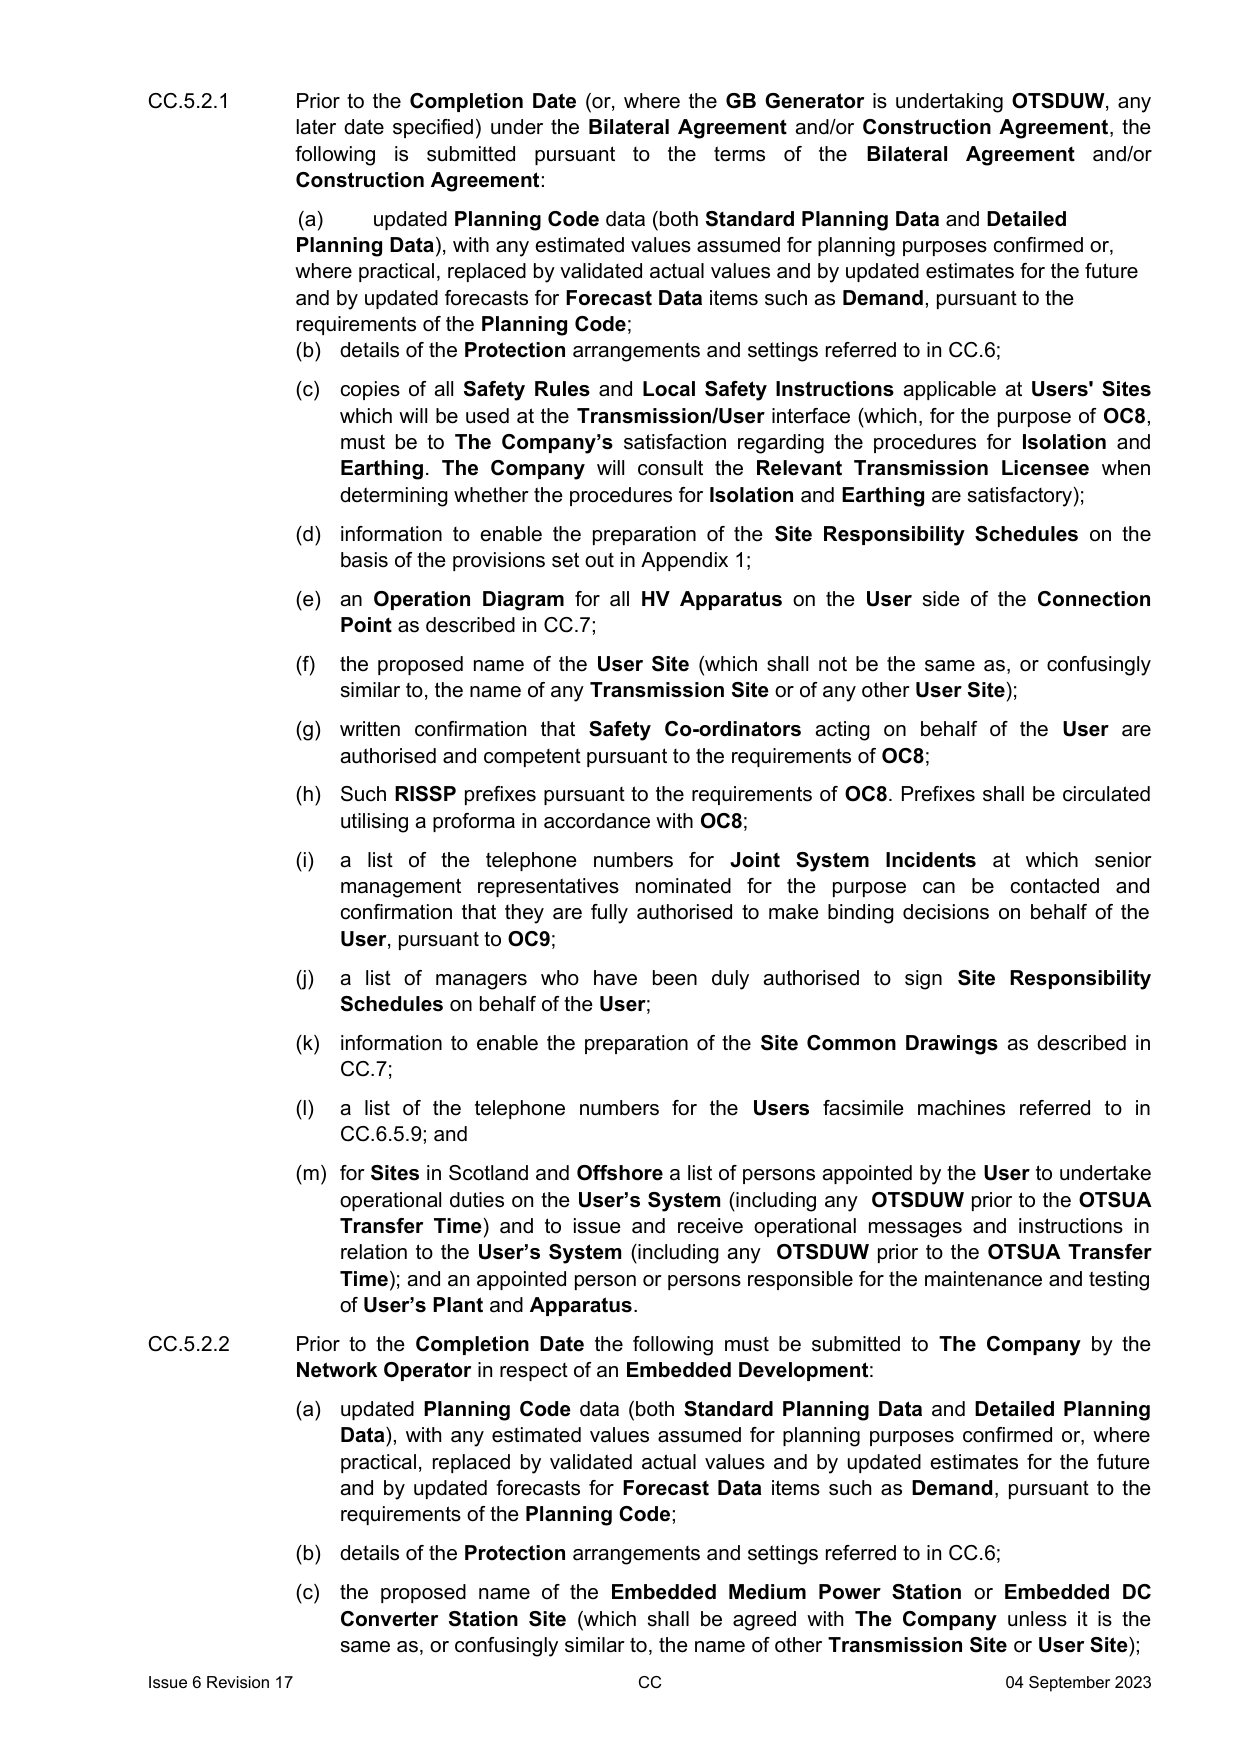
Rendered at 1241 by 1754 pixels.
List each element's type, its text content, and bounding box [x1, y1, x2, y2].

text (i) a list of the telephone numbers for Joint System Incidents at which senior management representatives nominated for the purpose can be contacted and confirmation that they are fully authorised to make binding decisions on behalf of the User, pursuant to OC9; [295, 847, 1152, 951]
text CC.5.2.1 Prior to the Completion Date (or, where the GB Generator is undertaking OTSDUW, any later date specified) under the Bilateral Agreement and/or Construction Agreement, the following is submitted pursuant to the terms of the Bilateral Agreement and/or Construction Agreement: [148, 89, 1152, 192]
text (b) details of the Protection arrangements and settings referred to in CC.6; [295, 1541, 1152, 1565]
text (f) the proposed name of the User Site (which shall not be the same as, or confusingly similar to, the name of any Transmission Site or of any other User Site); [295, 652, 1152, 702]
text (m) for Sites in Scotland and Offshore a list of persons appointed by the User to undertake operational duties on the User’s System (including any OTSDUW prior to the OTSUA Transfer Time) and to issue and receive operational messages and instructions in relation to the User’s System (including any OTSDUW prior to the OTSUA Transfer Time); and an appointed person or persons responsible for the maintenance and testing of User’s Plant and Apparatus. [295, 1161, 1152, 1317]
text (d) information to enable the preparation of the Site Responsibility Schedules on the basis of the provisions set out in Appendix 1; [295, 521, 1152, 572]
text (b) details of the Protection arrangements and settings referred to in CC.6; [295, 338, 1152, 362]
text (l) a list of the telephone numbers for the Users facsimile machines referred to in CC.6.5.9; and [295, 1096, 1152, 1146]
text (h) Such RISSP prefixes pursuant to the requirements of OC8. Prefixes shall be circulated utilising a proforma in accordance with OC8; [295, 782, 1152, 833]
text (j) a list of managers who have been duly authorised to sign Site Responsibility Schedules on behalf of the User; [295, 965, 1152, 1016]
text (k) information to enable the preparation of the Site Common Drawings as described in CC.7; [295, 1031, 1152, 1081]
text (e) an Operation Diagram for all HV Apparatus on the User side of the Connection Point as described in CC.7; [295, 587, 1152, 637]
text (c) the proposed name of the Embedded Medium Power Station or Embedded DC Converter Station Site (which shall be agreed with The Company unless it is the same as, or confusingly similar to, the name of other Transmission Site or User Site); [295, 1580, 1152, 1657]
text (g) written confirmation that Safety Co-ordinators acting on behalf of the User are authorised and competent pursuant to the requirements of OC8; [295, 717, 1152, 767]
text (c) copies of all Safety Rules and Local Safety Instructions applicable at Users' Sites which will be used at the Transmission/User interface (which, for the purpose of OC8, must be to The Company’s satisfaction regarding the procedures for Isolation and Earthing. The Company will consult the Relevant Transmission Licensee when determining whether the procedures for Isolation and Earthing are satisfactory); [295, 377, 1152, 507]
text CC.5.2.2 Prior to the Completion Date the following must be submitted to The Company by the Network Operator in respect of an Embedded Development: [148, 1332, 1152, 1382]
